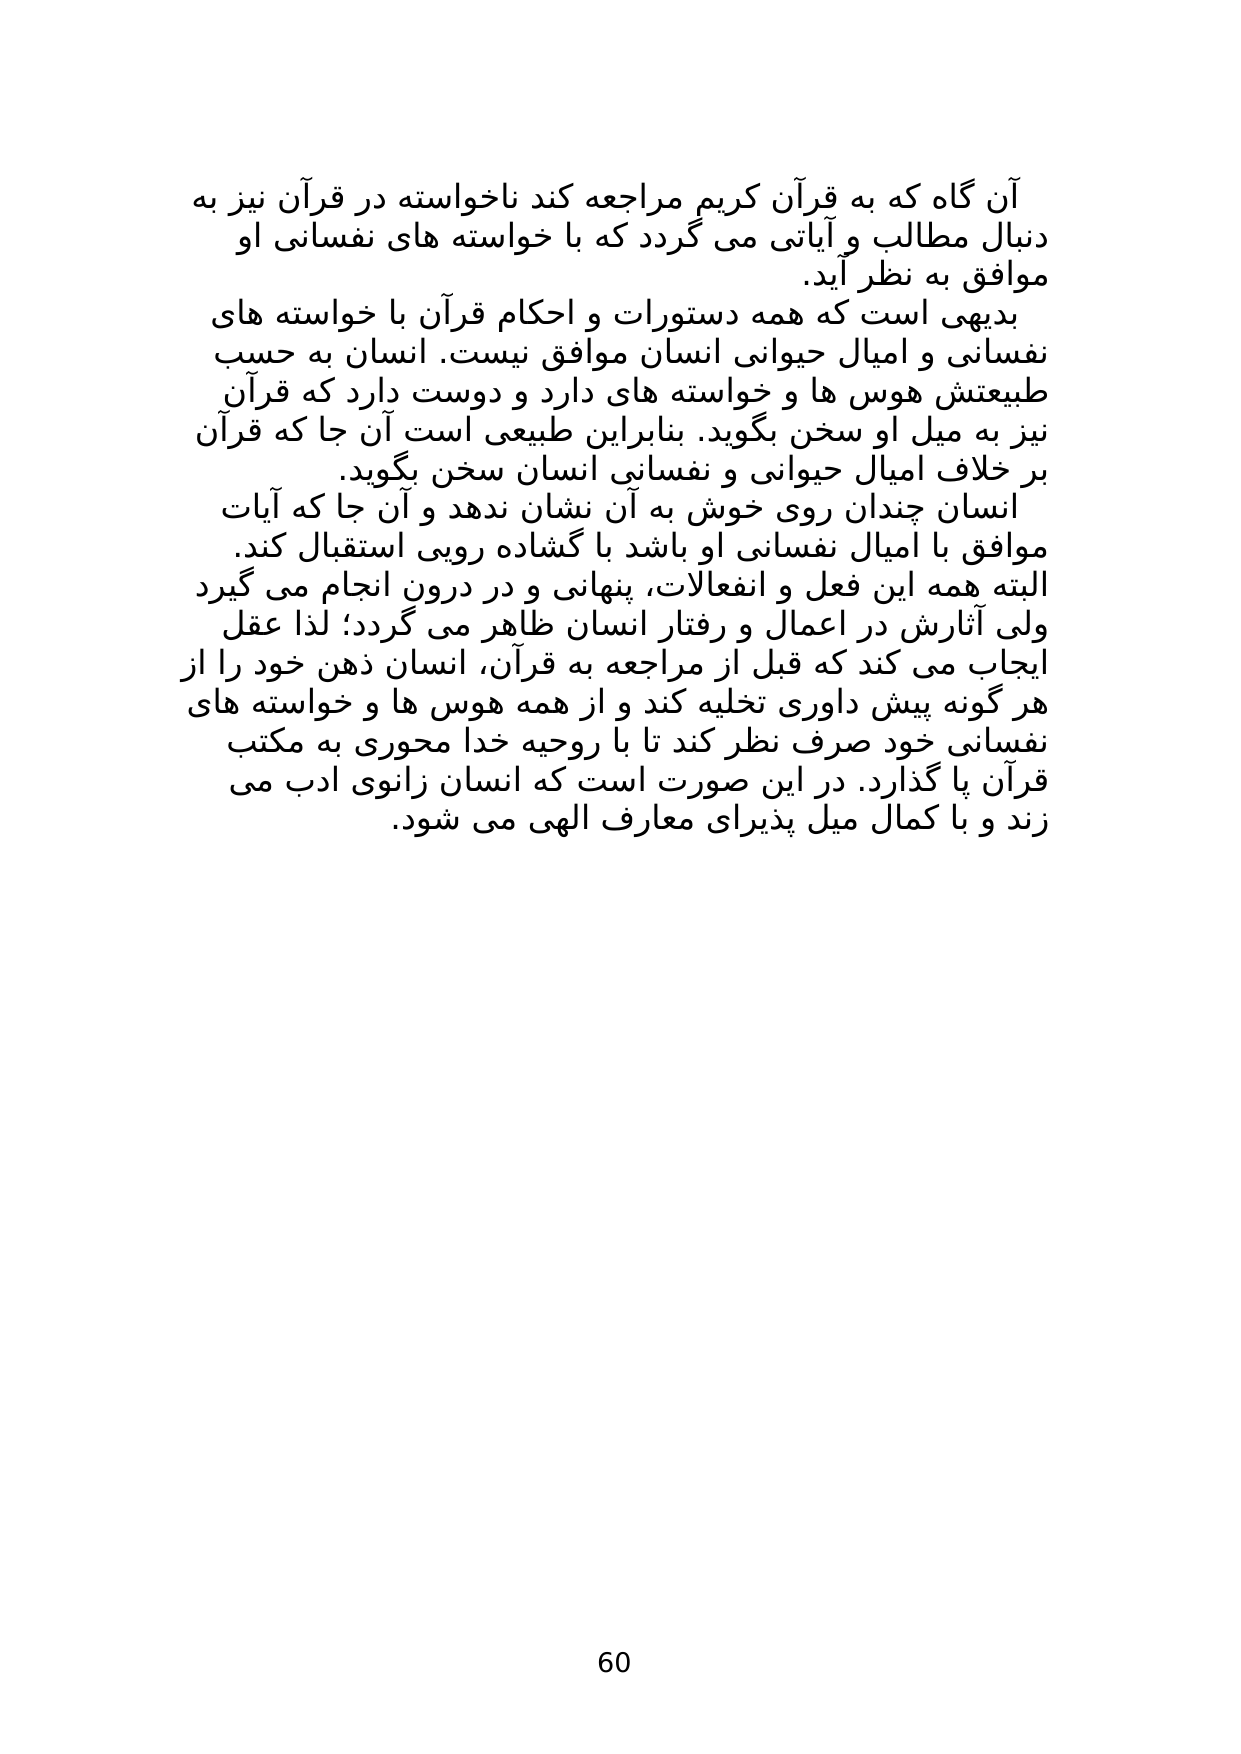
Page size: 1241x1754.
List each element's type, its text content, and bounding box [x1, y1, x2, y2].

text انسان چندان روى خوش به آن نشان ندهد و آن جا که آيات موافق با اميال نفسانى او باشد با گشاده رويى استقبال کند. البته همه اين فعل و انفعالات، پنهانى و در درون انجام مى گيرد ولى آثارش در اعمال و رفتار انسان ظاهر مى گردد؛ لذا عقل ايجاب مى کند که قبل از مراجعه به قرآن، انسان ذهن خود را از هر گونه پيش داورى تخليه کند و از همه هوس ها و خواسته هاى نفسانى خود صرف نظر کند تا با روحيه خدا محورى به مکتب قرآن پا گذارد. در اين صورت است که انسان زانوى ادب مى زند و با کمال ميل پذيراى معارف الهى مى شود. [178, 488, 1050, 838]
text بديهى است که همه دستورات و احکام قرآن با خواسته هاى نفسانى و اميال حيوانى انسان موافق نيست. انسان به حسب طبيعتش هوس ها و خواسته هاى دارد و دوست دارد که قرآن نيز به ميل او سخن بگويد. بنابراين طبيعى است آن جا که قرآن بر خلاف اميال حيوانى و نفسانى انسان سخن بگويد. [178, 294, 1050, 488]
text آن گاه که به قرآن کريم مراجعه کند ناخواسته در قرآن نيز به دنبال مطالب و آياتى مى گردد که با خواسته هاى نفسانى او موافق به نظر آيد. [178, 177, 1050, 294]
